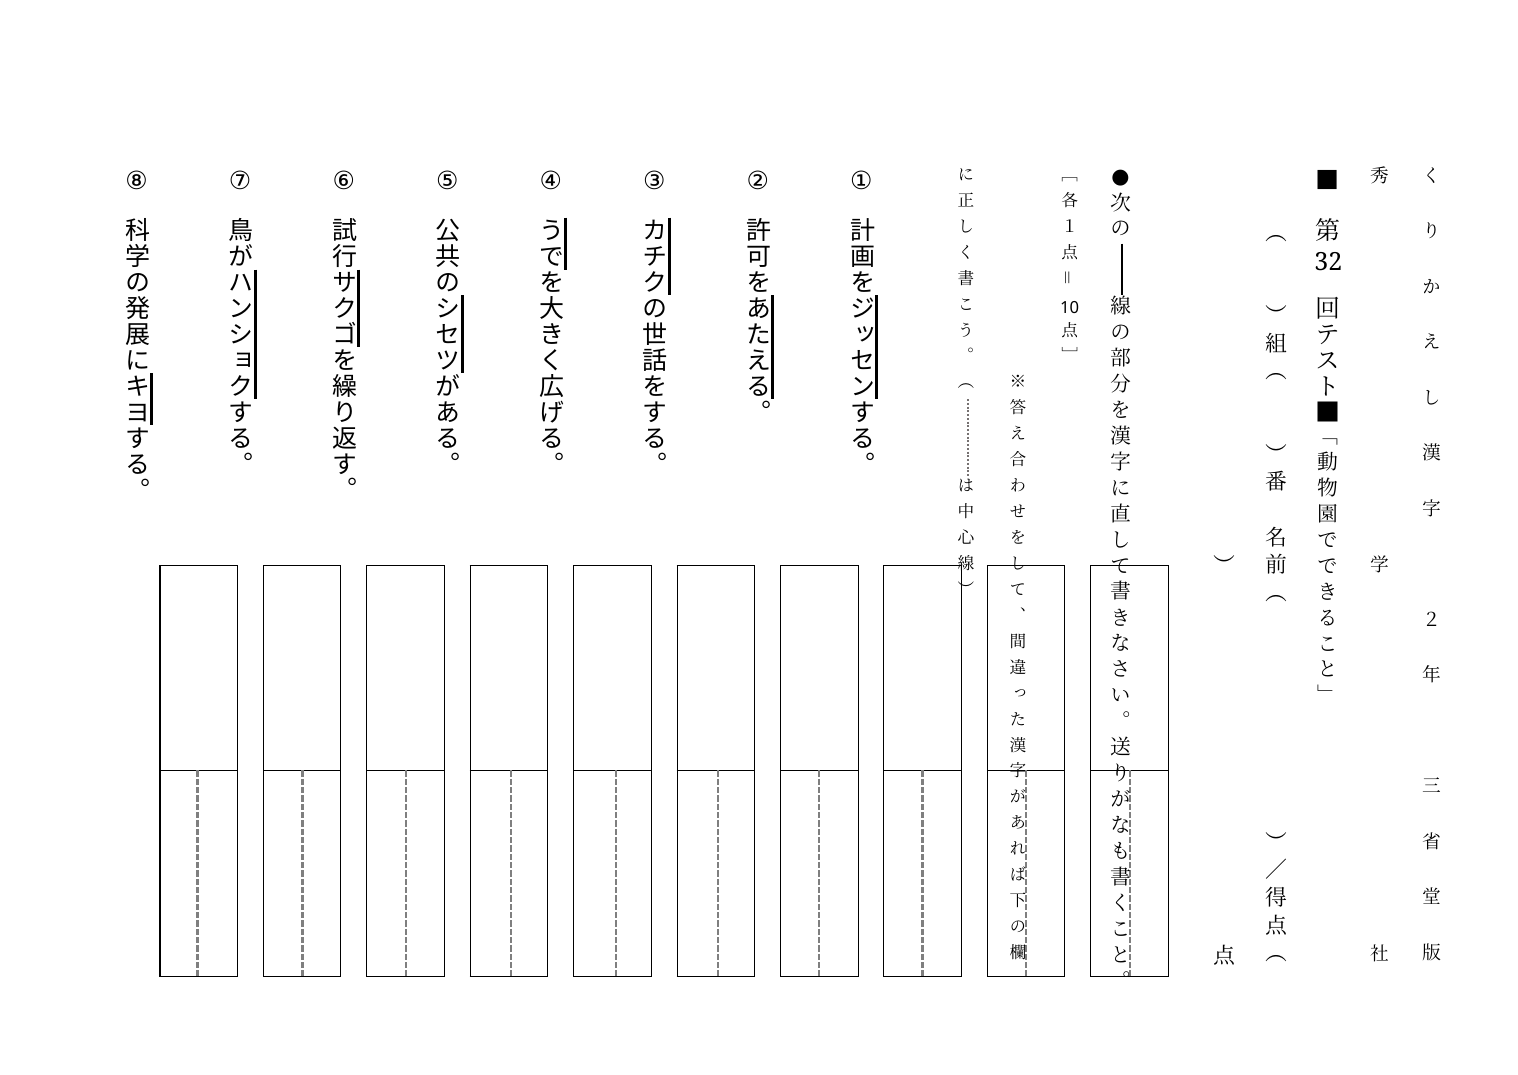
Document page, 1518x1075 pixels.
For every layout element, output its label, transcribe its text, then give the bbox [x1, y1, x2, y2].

text ③カチクの世話をする。 [629, 166, 681, 969]
text ②許可をあたえる。 [733, 166, 785, 969]
text ④うでを大きく広げる。 [526, 166, 578, 969]
text くりかえし漢字 ２年 三省堂版 秀学社 [1354, 166, 1458, 969]
text ①計画をジッセンする。 [836, 166, 888, 969]
text ※答え合わせをして、間違った漢字があれば下の欄に正しく書こう。（ は中心線） [940, 166, 1043, 969]
text ⑦鳥がハンショクする。 [215, 166, 267, 969]
text ■第32回テスト■「動物園でできること」 [1302, 166, 1354, 969]
text ⑧科学の発展にキヨする。 [112, 166, 163, 969]
text ●次の 線の部分を漢字に直して書きなさい。送りがなも書くこと。［各１点＝10点］ [1043, 166, 1147, 969]
text （ ）組（ ）番 名前（ ）／得点（ ）点 [1199, 166, 1302, 969]
text ⑤公共のシセツがある。 [422, 166, 474, 969]
text ⑥試行サクゴを繰り返す。 [319, 166, 371, 969]
